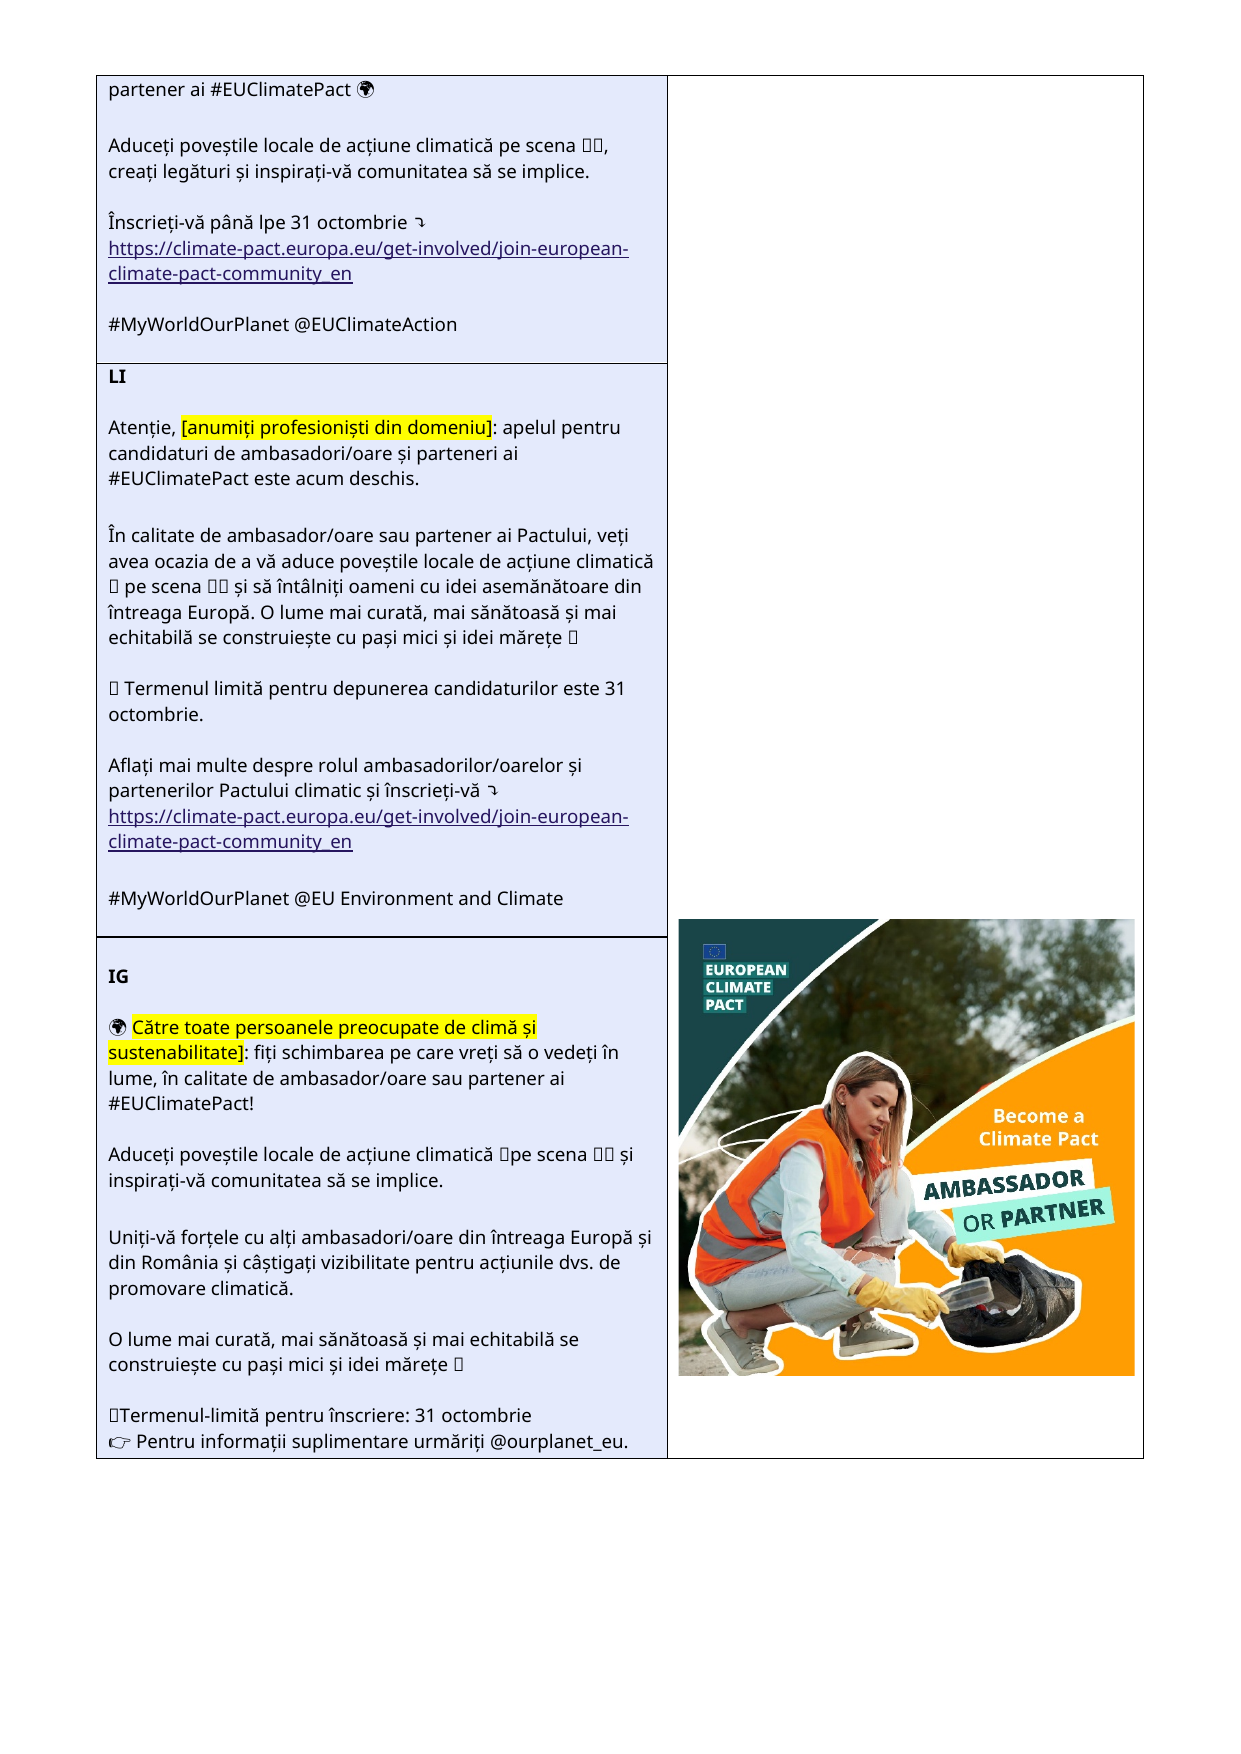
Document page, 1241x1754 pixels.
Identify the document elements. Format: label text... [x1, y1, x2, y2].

table_cell LI Atenție, [anumiți profesioniști din domeniu]: apelul pentru candidaturi de ambasadori/oare și parteneri ai #EUClimatePact este acum deschis. În calitate de ambasador/oare sau partener ai Pactului, veți avea ocazia de a vă aduce poveștile locale de acțiune climatică 📰 pe scena 🇪🇺 și să întâlniți oameni cu idei asemănătoare din întreaga Europă. O lume mai curată, mai sănătoasă și mai echitabilă se construiește cu pași mici și idei mărețe 🙌 📅 Termenul limită pentru depunerea candidaturilor este 31 octombrie. Aflați mai multe despre rolul ambasadorilor/oarelor și partenerilor Pactului climatic și înscrieți-vă ⤵ https://climate-pact.europa.eu/get-involved/join-european-climate-pact-community_en #MyWorldOurPlanet @EU Environment and Climate [97, 364, 667, 936]
picture [678, 919, 1135, 1376]
table_cell IG 🌍 Către toate persoanele preocupate de climă și sustenabilitate]: fiți schimbarea pe care vreți să o vedeți în lume, în calitate de ambasador/oare sau partener ai #EUClimatePact! Aduceți poveștile locale de acțiune climatică 📰pe scena 🇪🇺 și inspirați-vă comunitatea să se implice. Uniți-vă forțele cu alți ambasadori/oare din întreaga Europă și din România și câștigați vizibilitate pentru acțiunile dvs. de promovare climatică. O lume mai curată, mai sănătoasă și mai echitabilă se construiește cu pași mici și idei mărețe 🙌 📅Termenul-limită pentru înscriere: 31 octombrie Pentru informații suplimentare urmăriți @ourplanet_eu. #MyWorldOurPlanet [97, 938, 667, 1458]
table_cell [97, 76, 667, 362]
